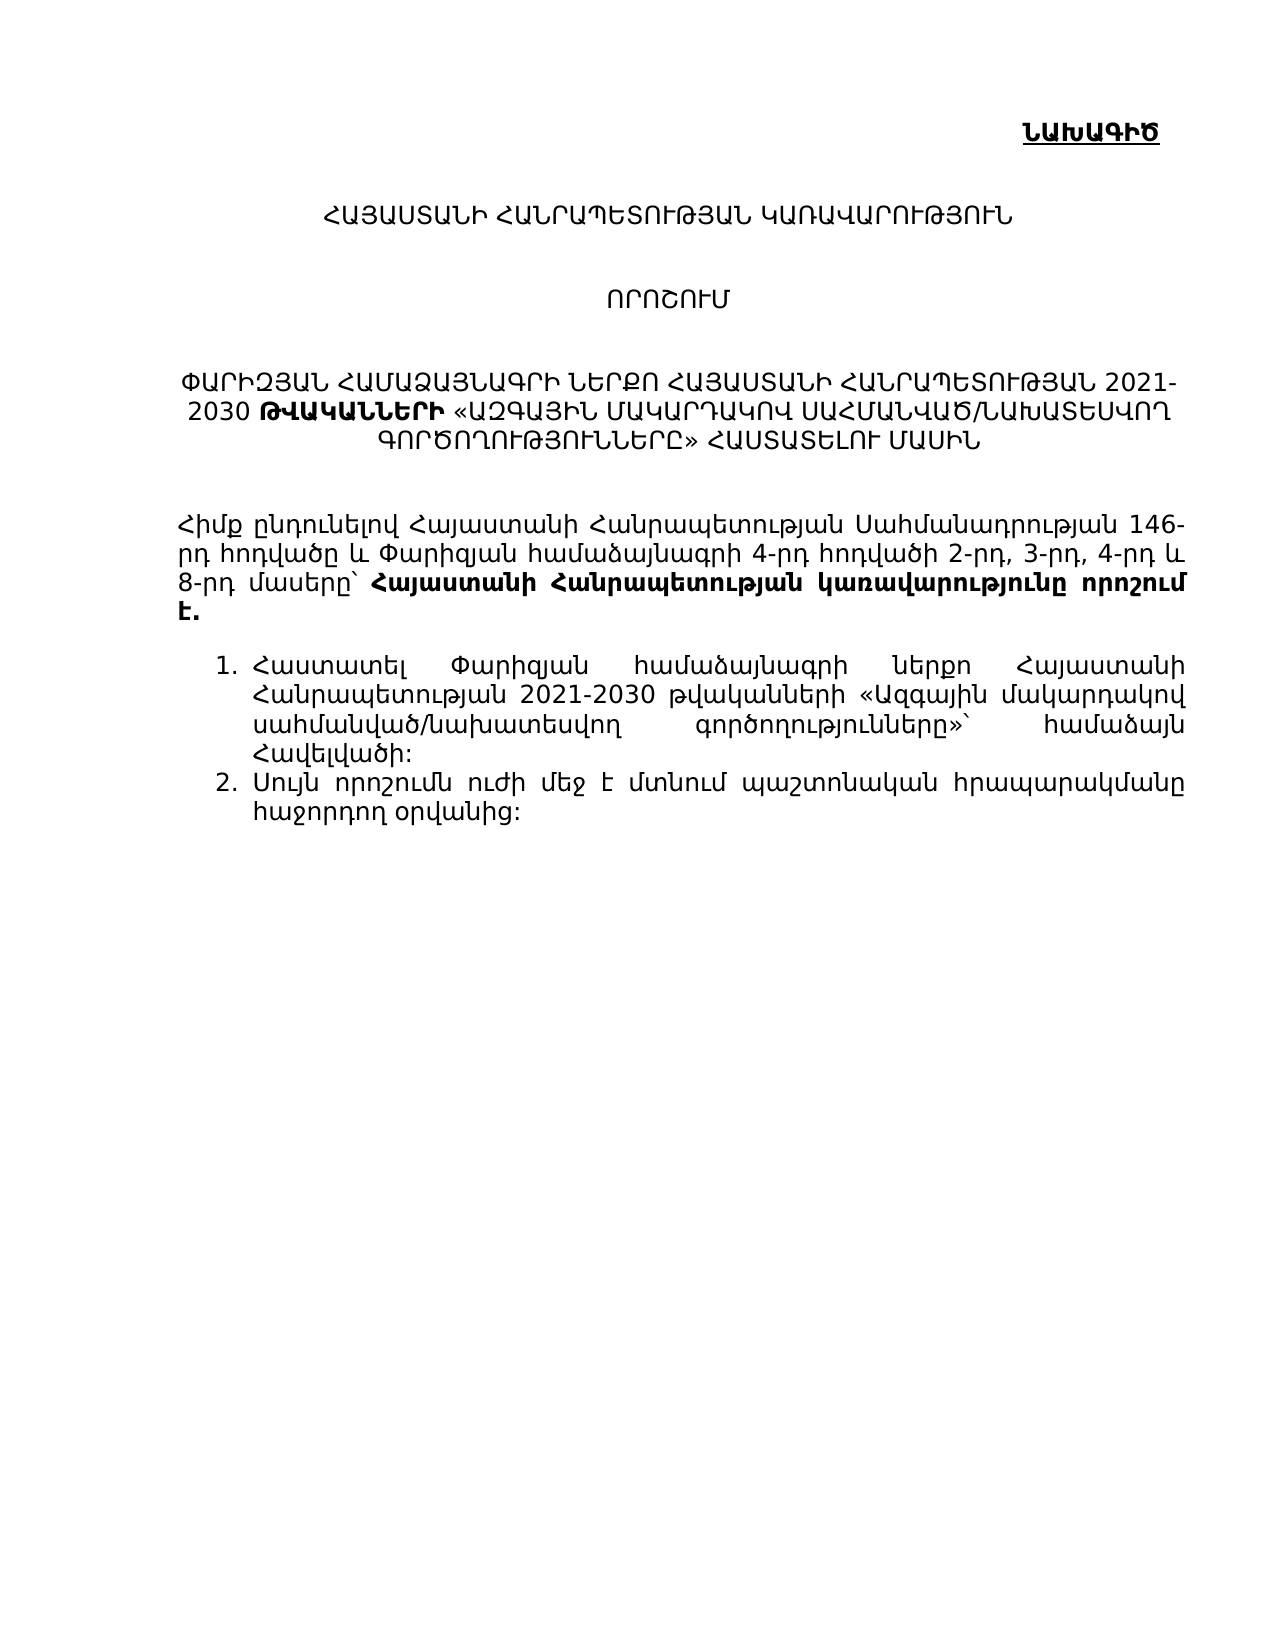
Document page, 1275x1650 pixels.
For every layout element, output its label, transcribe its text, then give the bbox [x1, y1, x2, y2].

text ՆԱԽԱԳԻԾ [177, 118, 1159, 147]
list Սույն որոշումն ուժի մեջ է մտնում պաշտոնական հրապարակմանը հաջորդող օրվանից: [215, 768, 1186, 826]
text ՓԱՐԻԶՅԱՆ ՀԱՄԱՁԱՅՆԱԳՐԻ ՆԵՐՔՈ ՀԱՅԱՍՏԱՆԻ ՀԱՆՐԱՊԵՏՈՒԹՅԱՆ 2021-2030 ԹՎԱԿԱՆՆԵՐԻ «ԱԶԳԱՅԻՆ ՄԱԿԱՐԴԱԿՈՎ ՍԱՀՄԱՆՎԱԾ/ՆԱԽԱՏԵՍՎՈՂ ԳՈՐԾՈՂՈՒԹՅՈՒՆՆԵՐԸ» ՀԱՍՏԱՏԵԼՈՒ ՄԱՍԻՆ [177, 368, 1181, 456]
text ՀԱՅԱՍՏԱՆԻ ՀԱՆՐԱՊԵՏՈՒԹՅԱՆ ԿԱՌԱՎԱՐՈՒԹՅՈՒՆ [177, 201, 1159, 231]
list Հաստատել Փարիզյան համաձայնագրի ներքո Հայաստանի Հանրապետության 2021-2030 թվականների «Ազգային մակարդակով սահմանված/նախատեսվող գործողությունները»՝ համաձայն Հավելվածի: [215, 651, 1186, 768]
text ՈՐՈՇՈՒՄ [177, 285, 1159, 314]
text Հիմք ընդունելով Հայաստանի Հանրապետության Սահմանադրության 146-րդ հոդվածը և Փարիզյան համաձայնագրի 4-րդ հոդվածի 2-րդ, 3-րդ, 4-րդ և 8-րդ մասերը՝ Հայաստանի Հանրապետության կառավարությունը որոշում է. [177, 510, 1186, 626]
